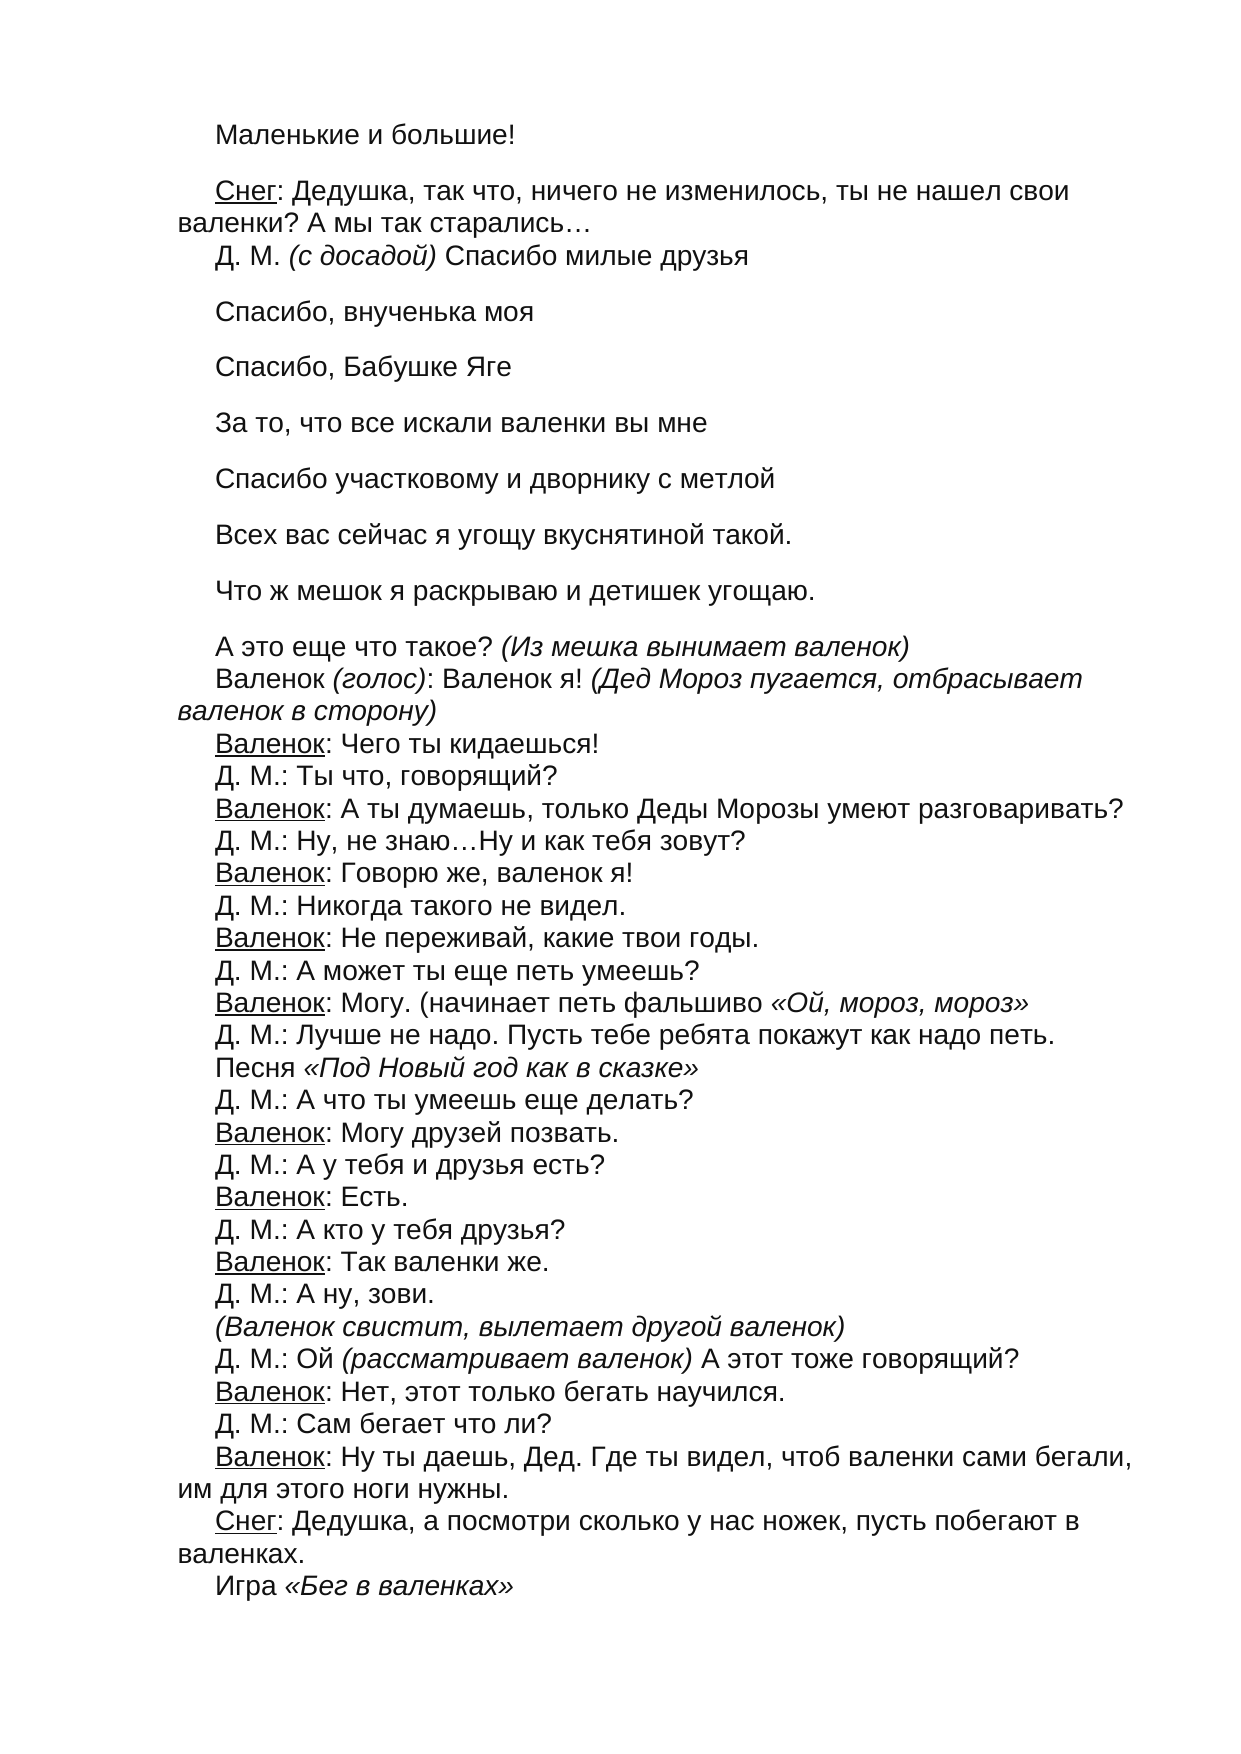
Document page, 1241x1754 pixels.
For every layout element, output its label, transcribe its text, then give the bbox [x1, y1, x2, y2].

text Всех вас сейчас я угощу вкуснятиной такой. [177, 518, 1152, 550]
text Что ж мешок я раскрываю и детишек угощаю. [177, 574, 1152, 606]
text Д. М.: Сам бегает что ли? [177, 1407, 1152, 1439]
text Валенок: Чего ты кидаешься! [177, 727, 1152, 759]
text За то, что все искали валенки вы мне [177, 406, 1152, 439]
text Д. М.: Лучше не надо. Пусть тебе ребята покажут как надо петь. [177, 1018, 1152, 1051]
text Валенок: Могу. (начинает петь фальшиво «Ой, мороз, мороз» [177, 986, 1152, 1018]
text Валенок: Нет, этот только бегать научился. [177, 1375, 1152, 1407]
text Д. М.: А ну, зови. [177, 1277, 1152, 1310]
text Спасибо, внученька моя [177, 294, 1152, 327]
text Валенок (голос): Валенок я! (Дед Мороз пугается, отбрасывает валенок в сторону) [177, 662, 1152, 727]
text Маленькие и большие! [177, 118, 1152, 151]
text Валенок: Говорю же, валенок я! [177, 856, 1152, 889]
text Д. М.: Ты что, говорящий? [177, 759, 1152, 792]
text Д. М. (с досадой) Спасибо милые друзья [177, 239, 1152, 271]
text Игра «Бег в валенках» [177, 1569, 1152, 1601]
text (Валенок свистит, вылетает другой валенок) [177, 1310, 1152, 1342]
text Д. М.: Ну, не знаю…Ну и как тебя зовут? [177, 824, 1152, 856]
text Снег: Дедушка, а посмотри сколько у нас ножек, пусть побегают в валенках. [177, 1504, 1152, 1569]
text Д. М.: А что ты умеешь еще делать? [177, 1083, 1152, 1116]
text Д. М.: Ой (рассматривает валенок) А этот тоже говорящий? [177, 1342, 1152, 1375]
text Валенок: А ты думаешь, только Деды Морозы умеют разговаривать? [177, 792, 1152, 824]
text Песня «Под Новый год как в сказке» [177, 1051, 1152, 1083]
text Валенок: Не переживай, какие твои годы. [177, 921, 1152, 953]
text Спасибо участковому и дворнику с метлой [177, 462, 1152, 494]
text Д. М.: Никогда такого не видел. [177, 889, 1152, 921]
text Спасибо, Бабушке Яге [177, 350, 1152, 383]
text Валенок: Есть. [177, 1180, 1152, 1213]
text А это еще что такое? (Из мешка вынимает валенок) [177, 629, 1152, 662]
text Д. М.: А кто у тебя друзья? [177, 1213, 1152, 1245]
text Д. М.: А у тебя и друзья есть? [177, 1148, 1152, 1180]
text Снег: Дедушка, так что, ничего не изменилось, ты не нашел свои валенки? А мы так старались… [177, 174, 1152, 239]
text Валенок: Так валенки же. [177, 1245, 1152, 1277]
text Валенок: Могу друзей позвать. [177, 1116, 1152, 1148]
text Д. М.: А может ты еще петь умеешь? [177, 953, 1152, 986]
text Валенок: Ну ты даешь, Дед. Где ты видел, чтоб валенки сами бегали, им для этого ноги нужны. [177, 1439, 1152, 1504]
